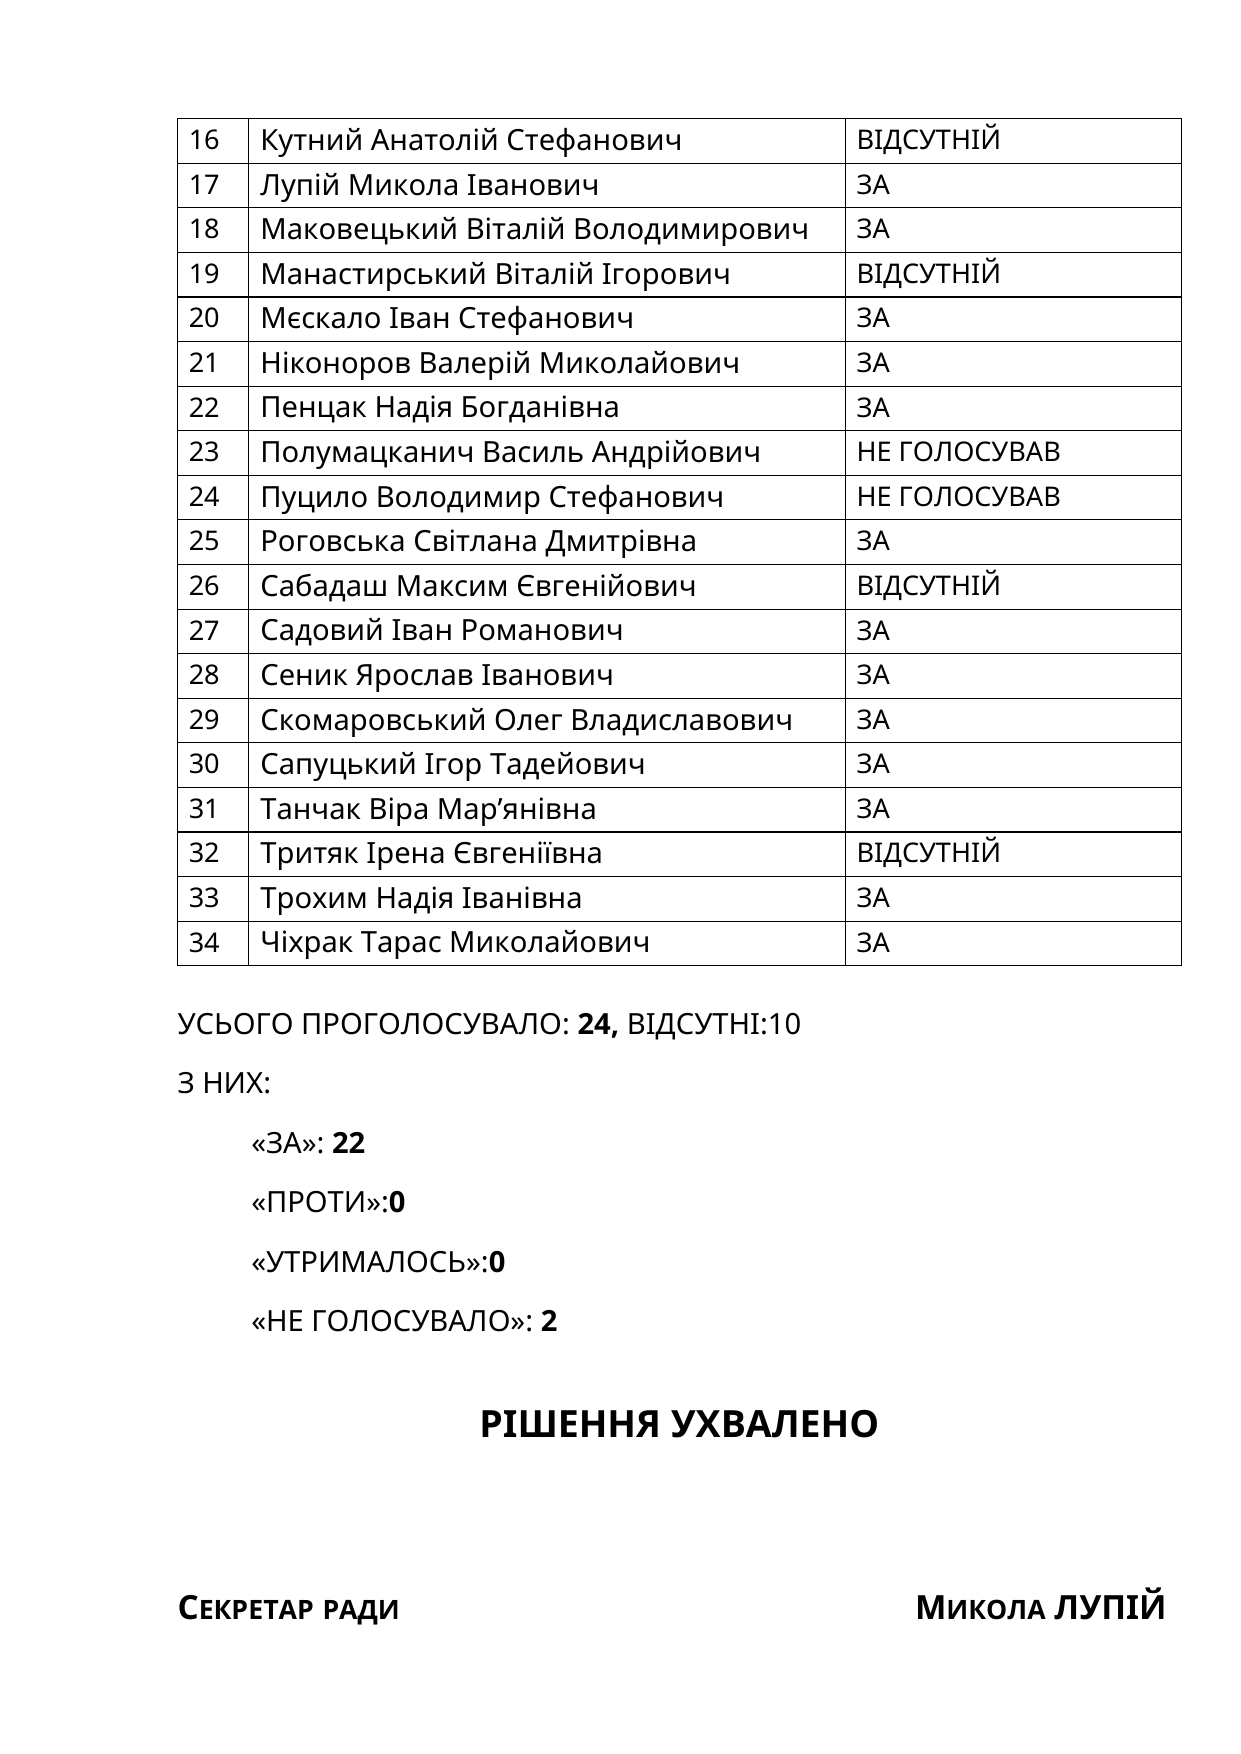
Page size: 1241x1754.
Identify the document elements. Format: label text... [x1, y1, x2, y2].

table_cell 23 [178, 431, 248, 475]
table_cell ЗА [846, 788, 1181, 831]
table_cell Скомаровський Олег Владиславович [249, 699, 845, 742]
table_cell 34 [178, 922, 248, 965]
table_cell ЗА [846, 387, 1181, 430]
table_cell Сабадаш Максим Євгенійович [249, 565, 845, 608]
table_cell 17 [178, 164, 248, 207]
table_cell ЗА [846, 208, 1181, 252]
table_cell ЗА [846, 699, 1181, 742]
table_cell 26 [178, 565, 248, 608]
table_cell Танчак Віра Мар’янівна [249, 788, 845, 831]
text «НЕ ГОЛОСУВАЛО»: 2 [177, 1301, 1181, 1340]
table_cell НЕ ГОЛОСУВАВ [846, 476, 1181, 519]
table_cell 31 [178, 788, 248, 831]
table_cell ВІДСУТНІЙ [846, 833, 1181, 876]
table_cell 20 [178, 298, 248, 341]
table_cell Манастирський Віталій Ігорович [249, 253, 845, 296]
table_cell 21 [178, 342, 248, 386]
table_cell Мєскало Іван Стефанович [249, 298, 845, 341]
table_cell Сапуцький Ігор Тадейович [249, 743, 845, 787]
table_cell 19 [178, 253, 248, 296]
table_cell ЗА [846, 342, 1181, 386]
table_cell ВІДСУТНІЙ [846, 565, 1181, 608]
table_cell Кутний Анатолій Стефанович [249, 119, 845, 163]
table_cell Тритяк Ірена Євгеніївна [249, 833, 845, 876]
table_cell Чіхрак Тарас Миколайович [249, 922, 845, 965]
table_cell 33 [178, 877, 248, 921]
table_cell Маковецький Віталій Володимирович [249, 208, 845, 252]
table_cell Полумацканич Василь Андрійович [249, 431, 845, 475]
table_cell ЗА [846, 877, 1181, 921]
table_cell Лупій Микола Іванович [249, 164, 845, 207]
text «ЗА»: 22 [177, 1122, 1181, 1162]
text РІШЕННЯ УХВАЛЕНО [177, 1397, 1181, 1448]
table_cell 18 [178, 208, 248, 252]
table_cell 32 [178, 833, 248, 876]
table_cell ЗА [846, 922, 1181, 965]
text Секретар ради Микола ЛУПІЙ [177, 1584, 1181, 1629]
text «ПРОТИ»:0 [177, 1182, 1181, 1221]
table_cell Садовий Іван Романович [249, 610, 845, 653]
table_cell НЕ ГОЛОСУВАВ [846, 431, 1181, 475]
table_cell 16 [178, 119, 248, 163]
table_cell ЗА [846, 298, 1181, 341]
table_cell Пуцило Володимир Стефанович [249, 476, 845, 519]
table_cell ЗА [846, 164, 1181, 207]
table_cell 27 [178, 610, 248, 653]
table_cell ВІДСУТНІЙ [846, 253, 1181, 296]
table_cell Трохим Надія Іванівна [249, 877, 845, 921]
text З НИХ: [177, 1063, 1181, 1102]
table_cell 30 [178, 743, 248, 787]
table_cell 22 [178, 387, 248, 430]
table_cell ЗА [846, 654, 1181, 698]
table_cell ЗА [846, 743, 1181, 787]
table_cell Сеник Ярослав Іванович [249, 654, 845, 698]
table_cell 28 [178, 654, 248, 698]
table_cell Пенцак Надія Богданівна [249, 387, 845, 430]
table_cell ВІДСУТНІЙ [846, 119, 1181, 163]
table_cell Ніконоров Валерій Миколайович [249, 342, 845, 386]
table_cell 24 [178, 476, 248, 519]
table_cell ЗА [846, 520, 1181, 564]
table_cell 25 [178, 520, 248, 564]
text Усього проголосувало: 24, ВІДСУТНІ:10 [177, 1003, 1181, 1043]
table_cell Роговська Світлана Дмитрівна [249, 520, 845, 564]
table_cell 29 [178, 699, 248, 742]
table_cell ЗА [846, 610, 1181, 653]
text «УТРИМАЛОСЬ»:0 [177, 1241, 1181, 1281]
